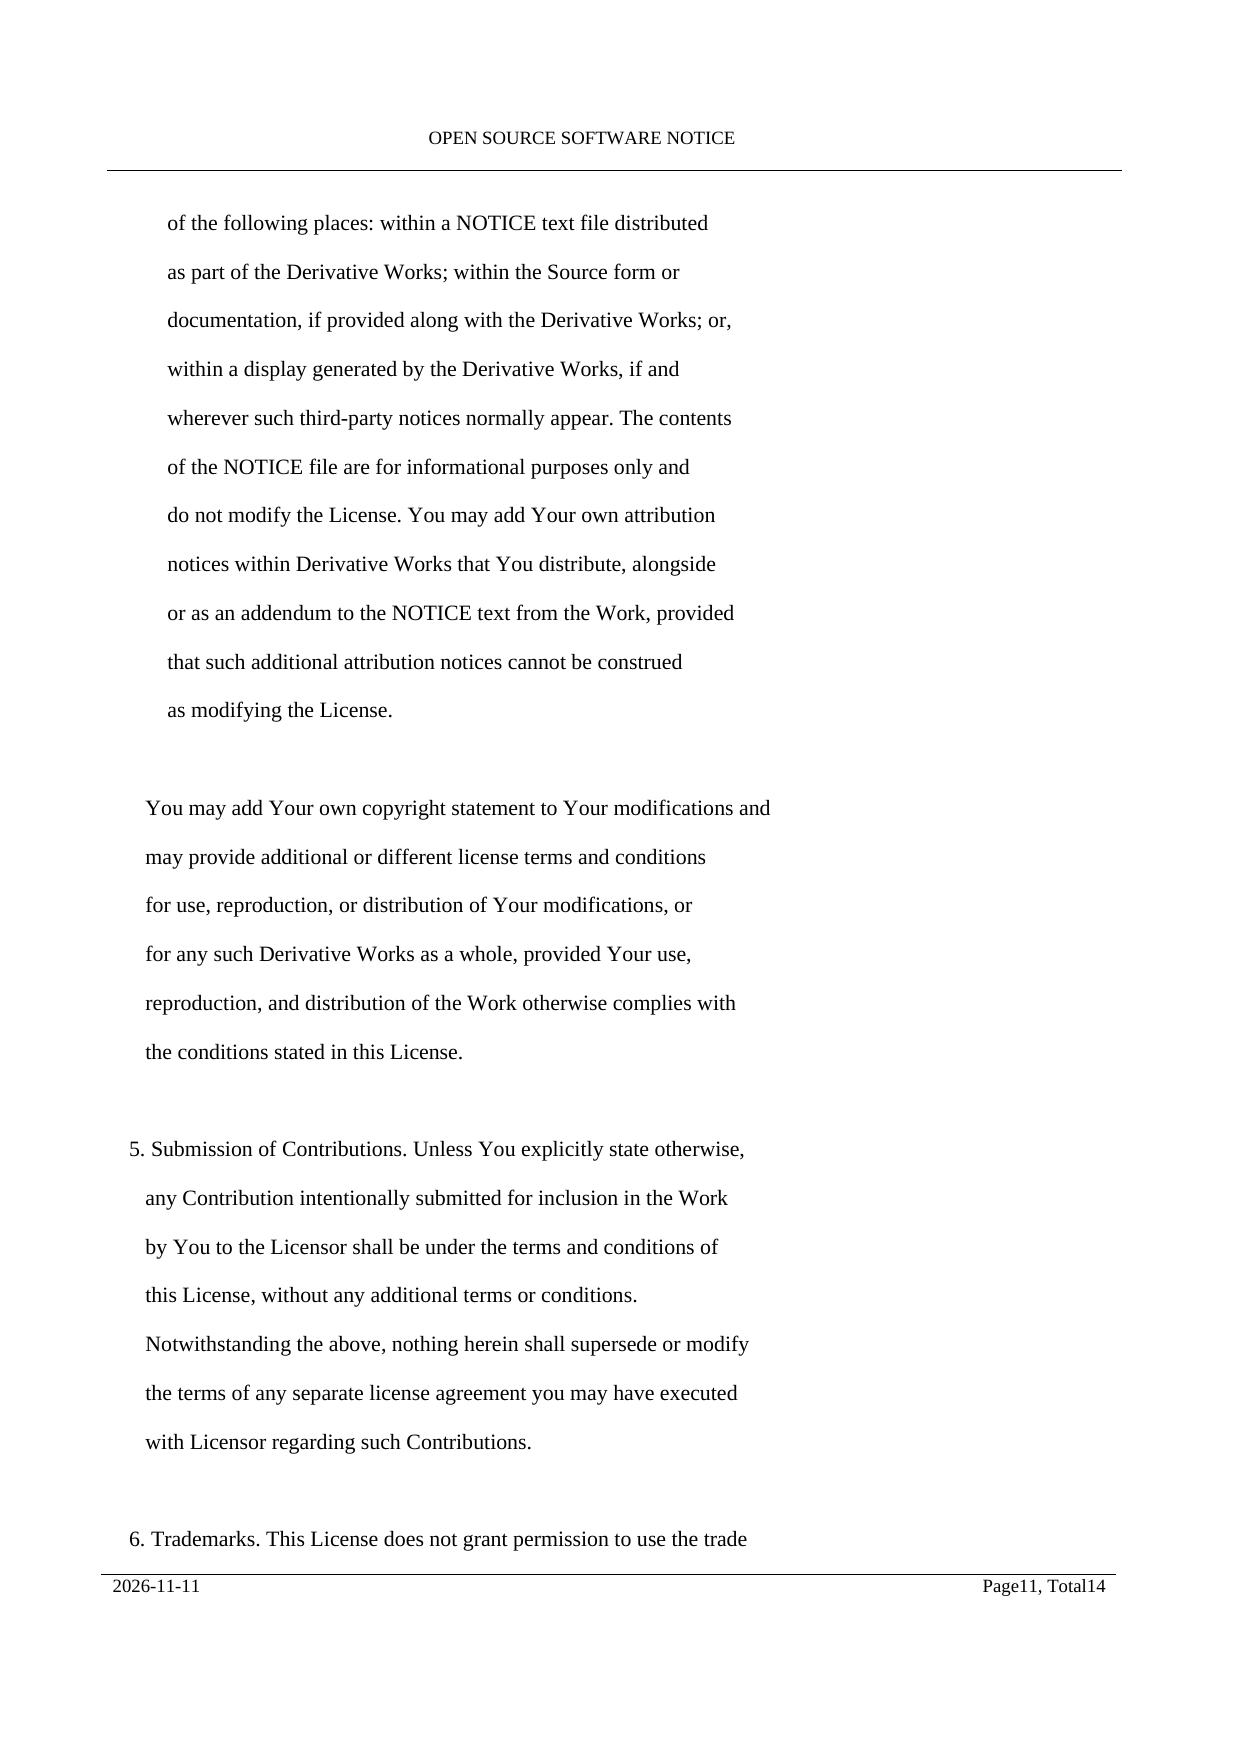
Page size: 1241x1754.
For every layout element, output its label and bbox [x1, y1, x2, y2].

text [112, 206, 1128, 1555]
